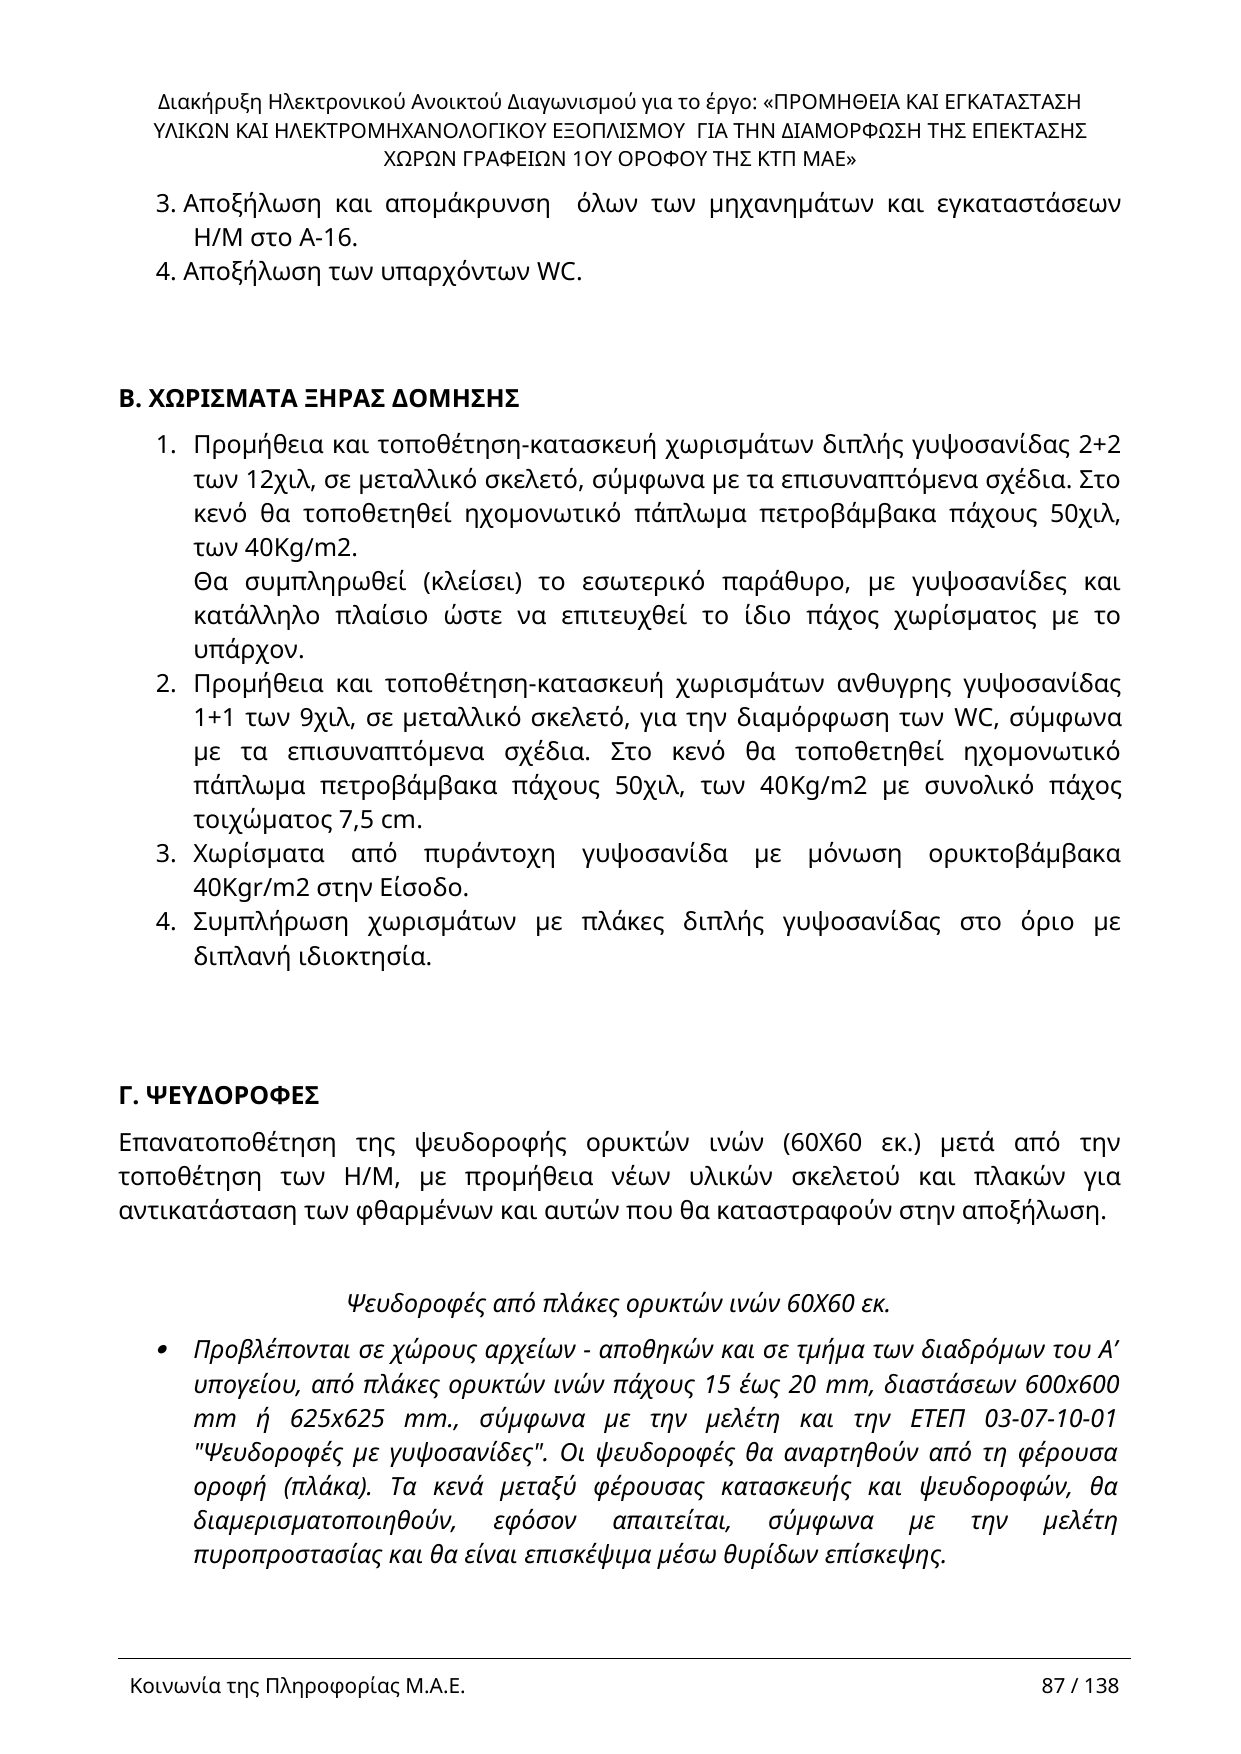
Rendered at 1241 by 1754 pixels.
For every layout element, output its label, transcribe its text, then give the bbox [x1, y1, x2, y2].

list Χωρίσματα από πυράντοχη γυψοσανίδα με μόνωση ορυκτοβάμβακα 40Kgr/m2 στην Είσοδο. [156, 836, 1122, 904]
list Προμήθεια και τοποθέτηση-κατασκευή χωρισμάτων διπλής γυψοσανίδας 2+2 των 12χιλ, σε μεταλλικό σκελετό, σύμφωνα με τα επισυναπτόμενα σχέδια. Στο κενό θα τοποθετηθεί ηχομονωτικό πάπλωμα πετροβάμβακα πάχους 50χιλ, των 40Kg/m2. [156, 427, 1122, 563]
list Προμήθεια και τοποθέτηση-κατασκευή χωρισμάτων ανθυγρης γυψοσανίδας 1+1 των 9χιλ, σε μεταλλικό σκελετό, για την διαμόρφωση των WC, σύμφωνα με τα επισυναπτόμενα σχέδια. Στο κενό θα τοποθετηθεί ηχομονωτικό πάπλωμα πετροβάμβακα πάχους 50χιλ, των 40Kg/m2 με συνολικό πάχος τοιχώματος 7,5 cm. [156, 666, 1122, 836]
text Επανατοποθέτηση της ψευδοροφής ορυκτών ινών (60Χ60 εκ.) μετά από την τοποθέτηση των Η/Μ, με προμήθεια νέων υλικών σκελετού και πλακών για αντικατάσταση των φθαρμένων και αυτών που θα καταστραφούν στην αποξήλωση. [118, 1124, 1122, 1227]
list Συμπλήρωση χωρισμάτων με πλάκες διπλής γυψοσανίδας στο όριο με διπλανή ιδιοκτησία. [156, 904, 1122, 972]
list Αποξήλωση και απομάκρυνση όλων των μηχανημάτων και εγκαταστάσεων Η/Μ στο Α-16. [156, 185, 1122, 253]
list Προβλέπονται σε χώρους αρχείων - αποθηκών και σε τμήμα των διαδρόμων του Α’ υπογείου, από πλάκες ορυκτών ινών πάχους 15 έως 20 mm, διαστάσεων 600x600 mm ή 625x625 mm., σύμφωνα με την μελέτη και την ΕΤΕΠ 03-07-10-01 "Ψευδοροφές με γυψοσανίδες". Οι ψευδοροφές θα αναρτηθούν από τη φέρουσα οροφή (πλάκα). Τα κενά μεταξύ φέρουσας κατασκευής και ψευδοροφών, θα διαμερισματοποιηθούν, εφόσον απαιτείται, σύμφωνα με την μελέτη πυροπροστασίας και θα είναι επισκέψιμα μέσω θυρίδων επίσκεψης. [156, 1332, 1122, 1571]
text Ψευδοροφές από πλάκες ορυκτών ινών 60Χ60 εκ. [118, 1286, 1122, 1320]
text Β. ΧΩΡΙΣΜΑΤΑ ΞΗΡΑΣ ΔΟΜΗΣΗΣ [118, 381, 1122, 415]
text Γ. ΨΕΥΔΟΡΟΦΕΣ [118, 1078, 1122, 1112]
list Αποξήλωση των υπαρχόντων WC. [156, 253, 1122, 287]
list Θα συμπληρωθεί (κλείσει) το εσωτερικό παράθυρο, με γυψοσανίδες και κατάλληλο πλαίσιο ώστε να επιτευχθεί το ίδιο πάχος χωρίσματος με το υπάρχον. [193, 563, 1122, 666]
